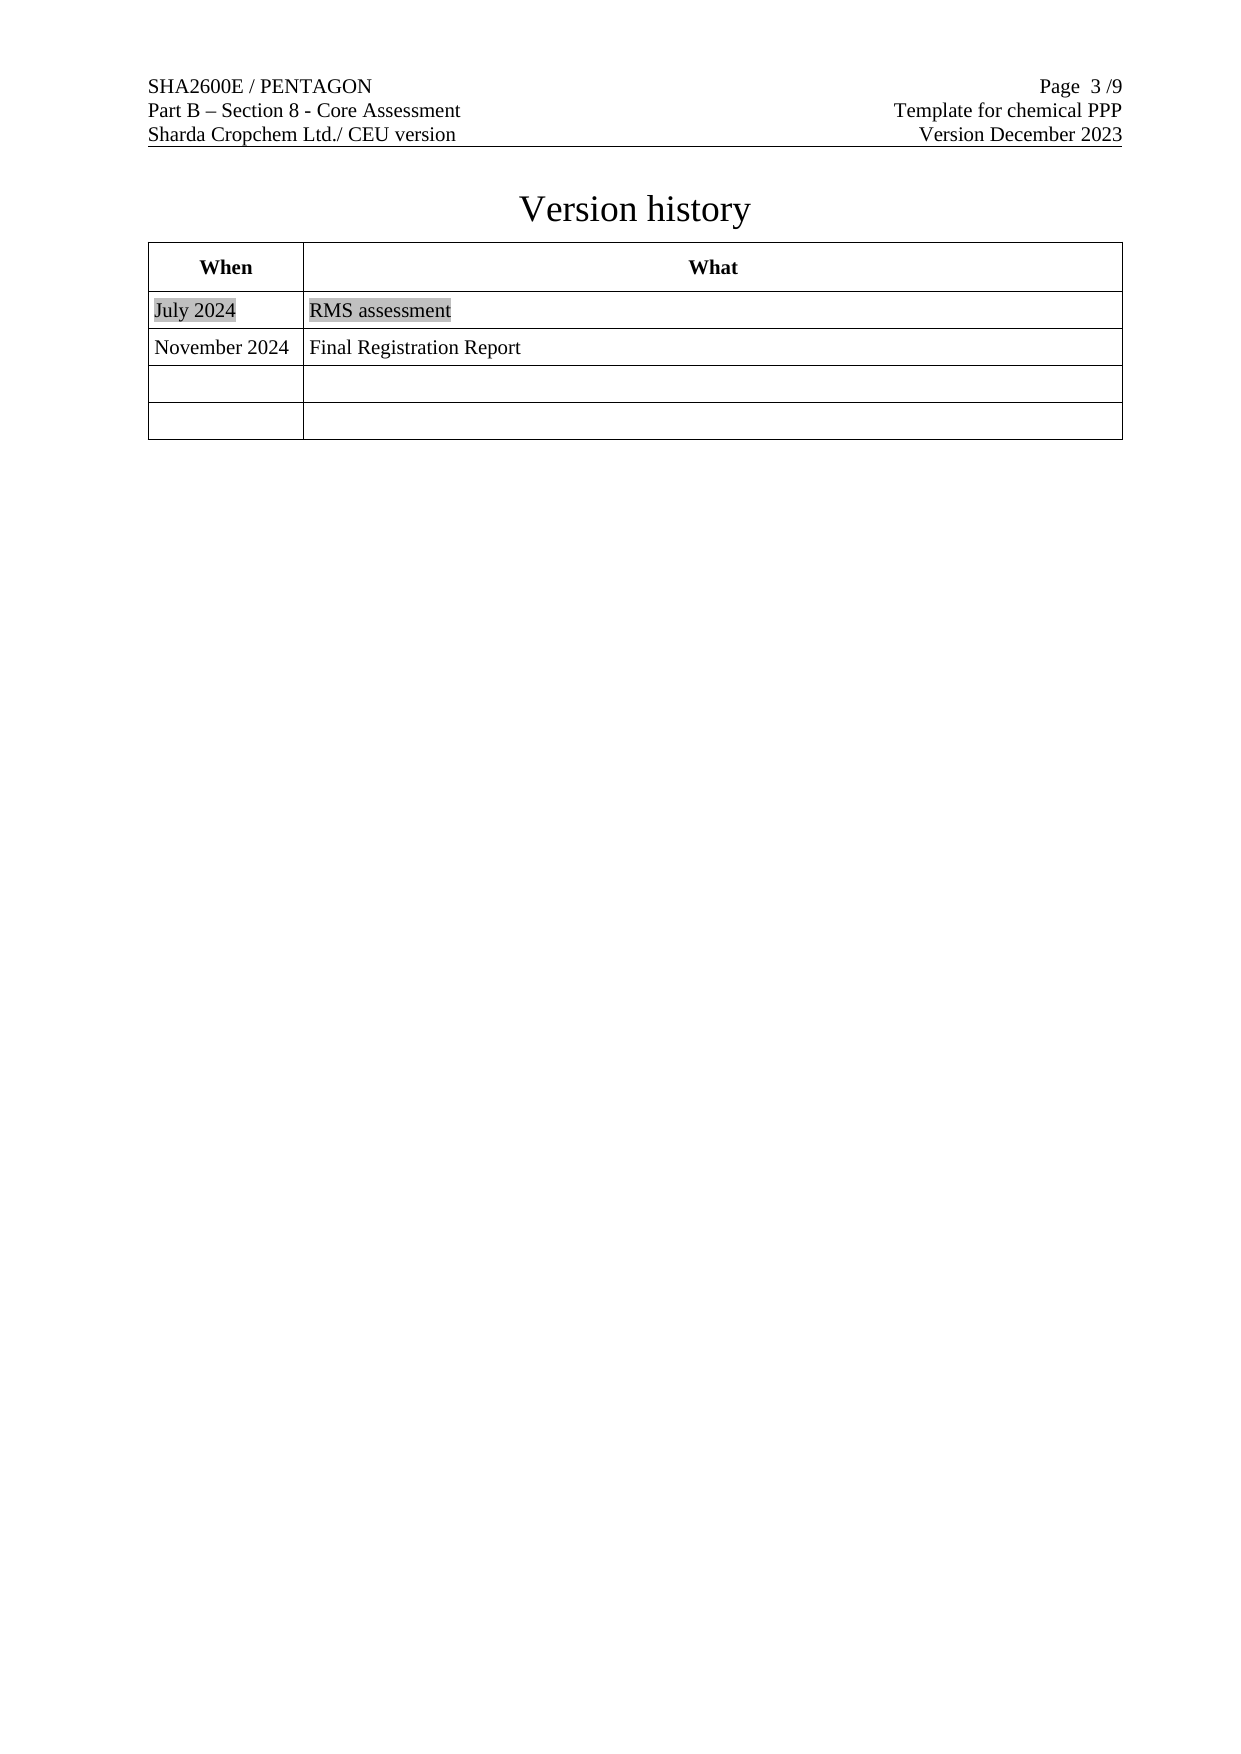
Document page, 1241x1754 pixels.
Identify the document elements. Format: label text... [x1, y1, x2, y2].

table_cell [304, 366, 1122, 402]
table_cell November 2024 [149, 329, 303, 365]
table_cell [149, 403, 303, 439]
title Version history [148, 186, 1122, 229]
table_cell Final Registration Report [304, 329, 1122, 365]
table_cell [149, 366, 303, 402]
table_cell RMS assessment [304, 292, 1122, 328]
table_header What [304, 243, 1122, 291]
table_header When [149, 243, 303, 291]
table_cell July 2024 [149, 292, 303, 328]
table_cell [304, 403, 1122, 439]
